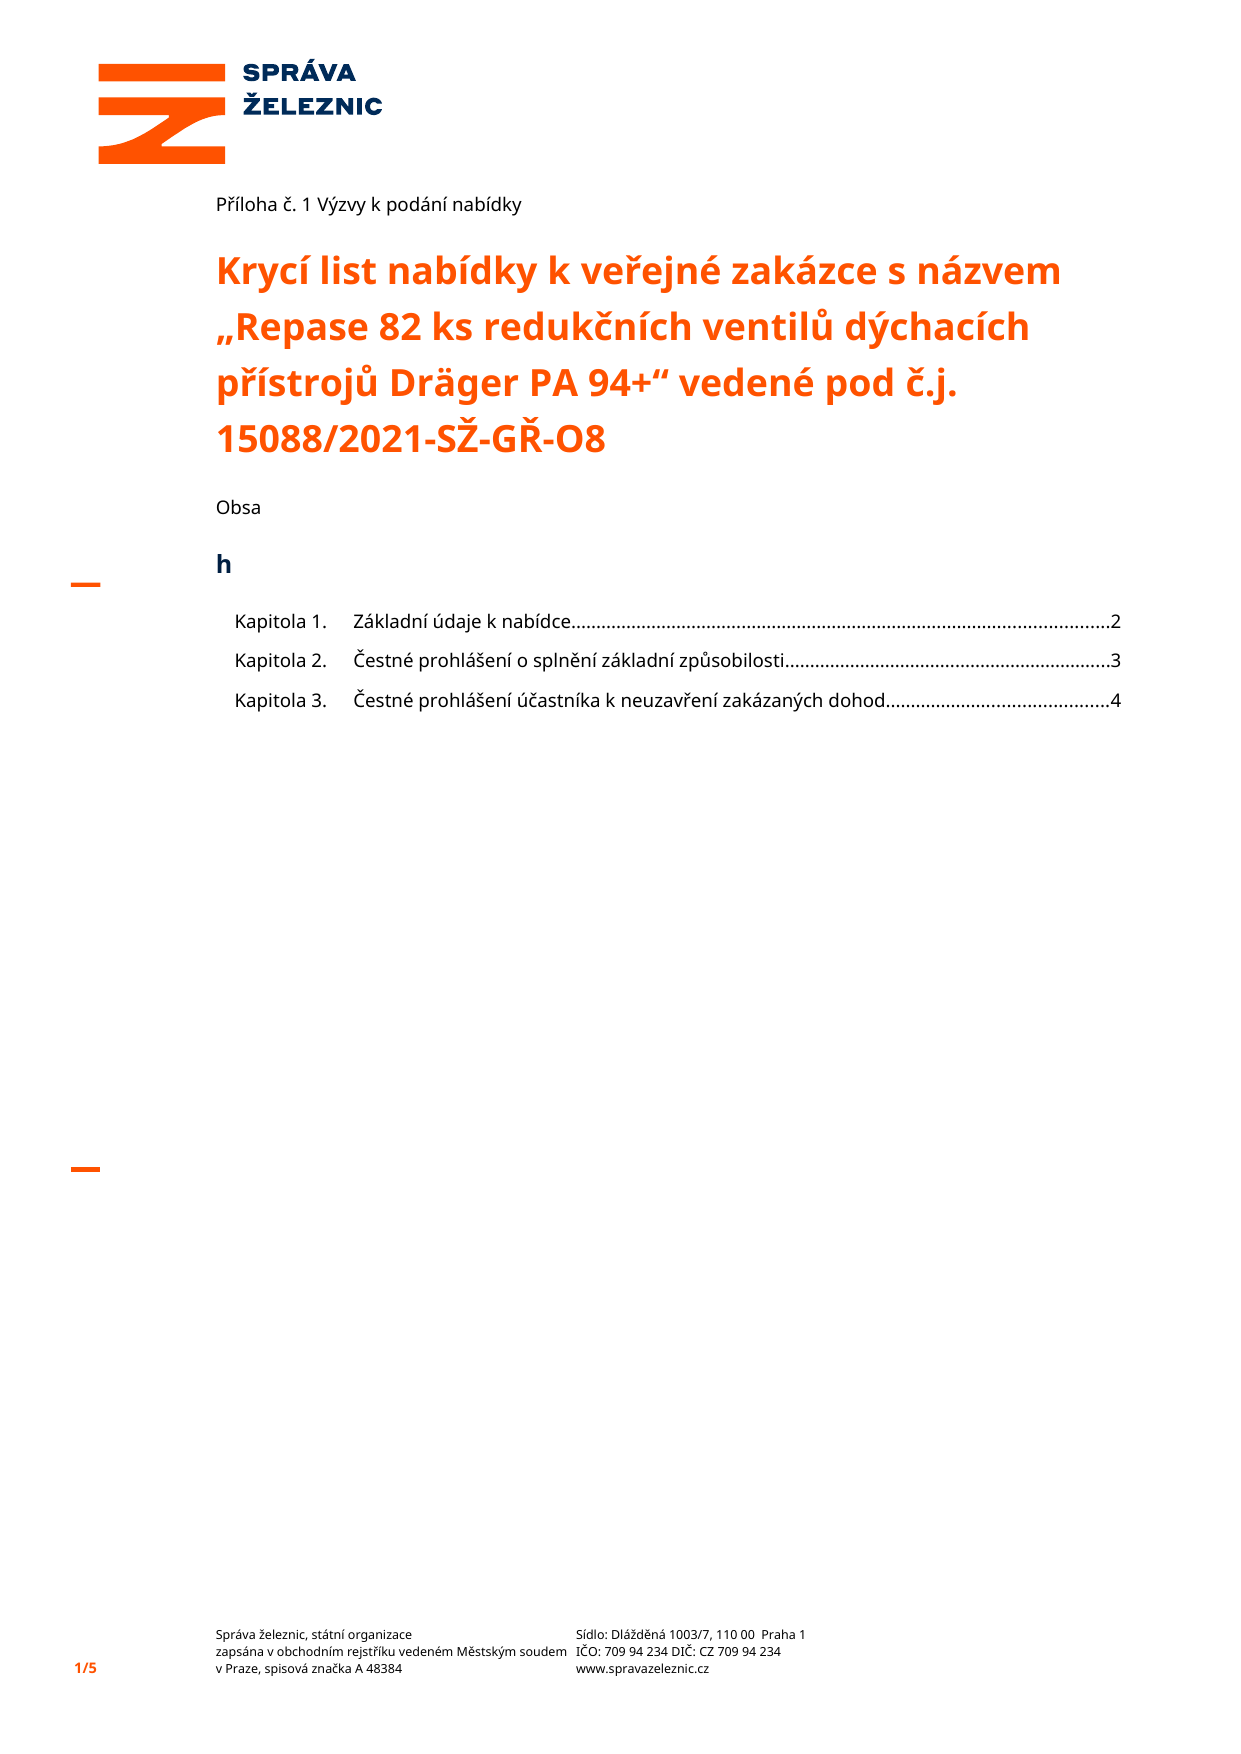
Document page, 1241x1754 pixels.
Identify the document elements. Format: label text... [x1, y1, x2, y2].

text Příloha č. 1 Výzvy k podání nabídky [216, 191, 1122, 217]
text Krycí list nabídky k veřejné zakázce s názvem „Repase 82 ks redukčních ventilů dýchacích přístrojů Dräger PA 94+“ vedené pod č.j. 15088/2021-SŽ-GŘ-O8 [216, 244, 1122, 464]
